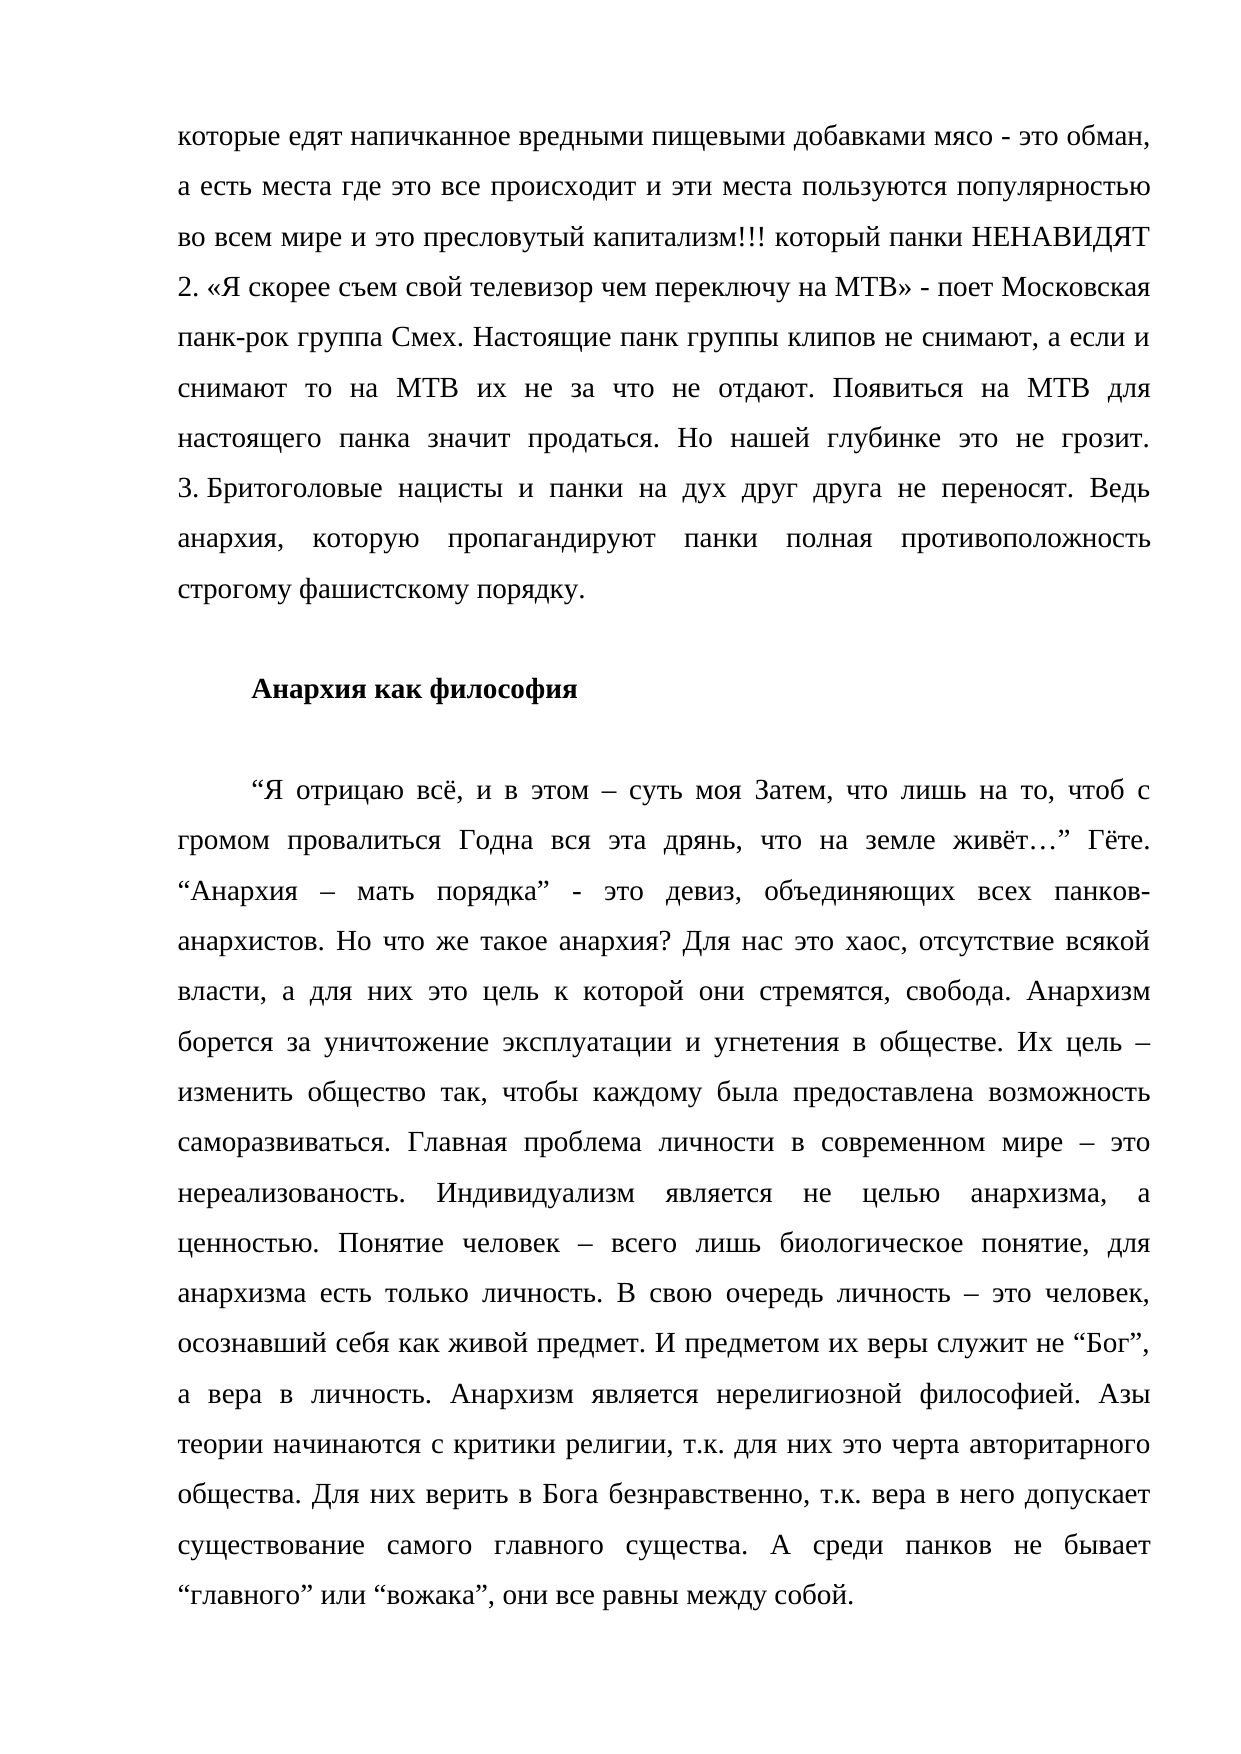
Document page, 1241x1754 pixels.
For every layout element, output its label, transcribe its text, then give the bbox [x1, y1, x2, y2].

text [177, 118, 1152, 604]
text Анархия как философия [177, 672, 1152, 705]
text “Я отрицаю всё, и в этом – суть моя Затем, что лишь на то, чтоб c громом провалиться Годна вся эта дрянь, что на земле живёт…” Гёте. “Анархия – мать порядка” - это девиз, объединяющих всех панков-анархистов. Но что же такое анархия? Для нас это хаос, отсутствие всякой власти, а для них это цель к которой они стремятся, свобода. Анархизм борется за уничтожение эксплуатации и угнетения в обществе. Их цель – изменить общество так, чтобы каждому была предоставлена возможность саморазвиваться. Главная проблема личности в современном мире – это нереализованость. Индивидуализм является не целью анархизма, а ценностью. Понятие человек – всего лишь биологическое понятие, для анархизма есть только личность. В свою очередь личность – это человек, осознавший себя как живой предмет. И предметом их веры служит не “Бог”, а вера в личность. Анархизм является нерелигиозной философией. Азы теории начинаются с критики религии, т.к. для них это черта авторитарного общества. Для них верить в Бога безнравственно, т.к. вера в него допускает существование самого главного существа. А среди панков не бывает “главного” или “вожака”, они все равны между собой. [177, 772, 1152, 1611]
